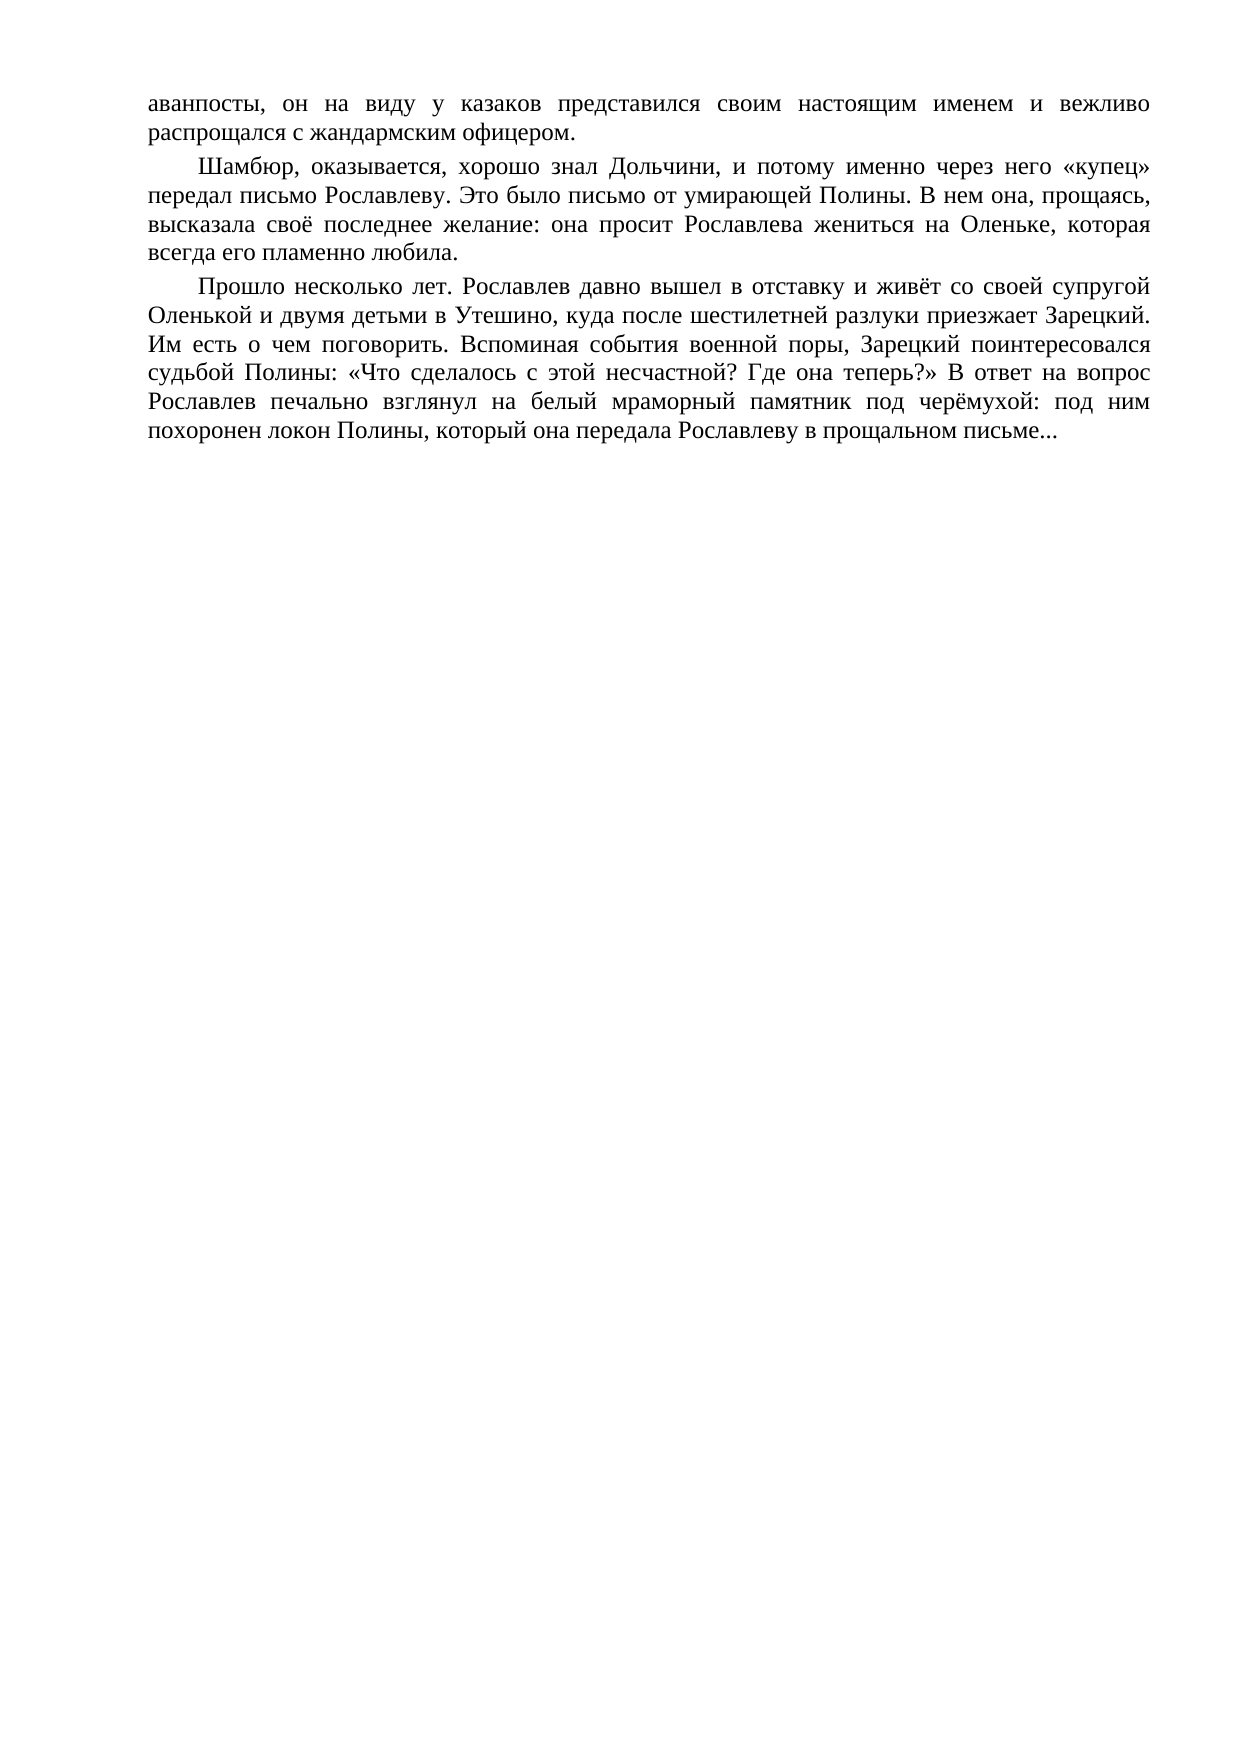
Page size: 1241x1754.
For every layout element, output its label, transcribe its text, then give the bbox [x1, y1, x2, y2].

text Прошло несколько лет. Рославлев давно вышел в отставку и живёт со своей супругой Оленькой и двумя детьми в Утешино, куда после шестилетней разлуки приезжает Зарецкий. Им есть о чем поговорить. Вспоминая события военной поры, Зарецкий поинтересовался судьбой Полины: «Что сделалось с этой несчастной? Где она теперь?» В ответ на вопрос Рославлев печально взглянул на белый мраморный памятник под черёмухой: под ним похоронен локон Полины, который она передала Рославлеву в прощальном письме... [148, 271, 1152, 444]
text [148, 88, 1152, 146]
text Шамбюр, оказывается, хорошо знал Дольчини, и потому именно через него «купец» передал письмо Рославлеву. Это было письмо от умирающей Полины. В нем она, прощаясь, высказала своё последнее желание: она просит Рославлева жениться на Оленьке, которая всегда его пламенно любила. [148, 151, 1152, 266]
